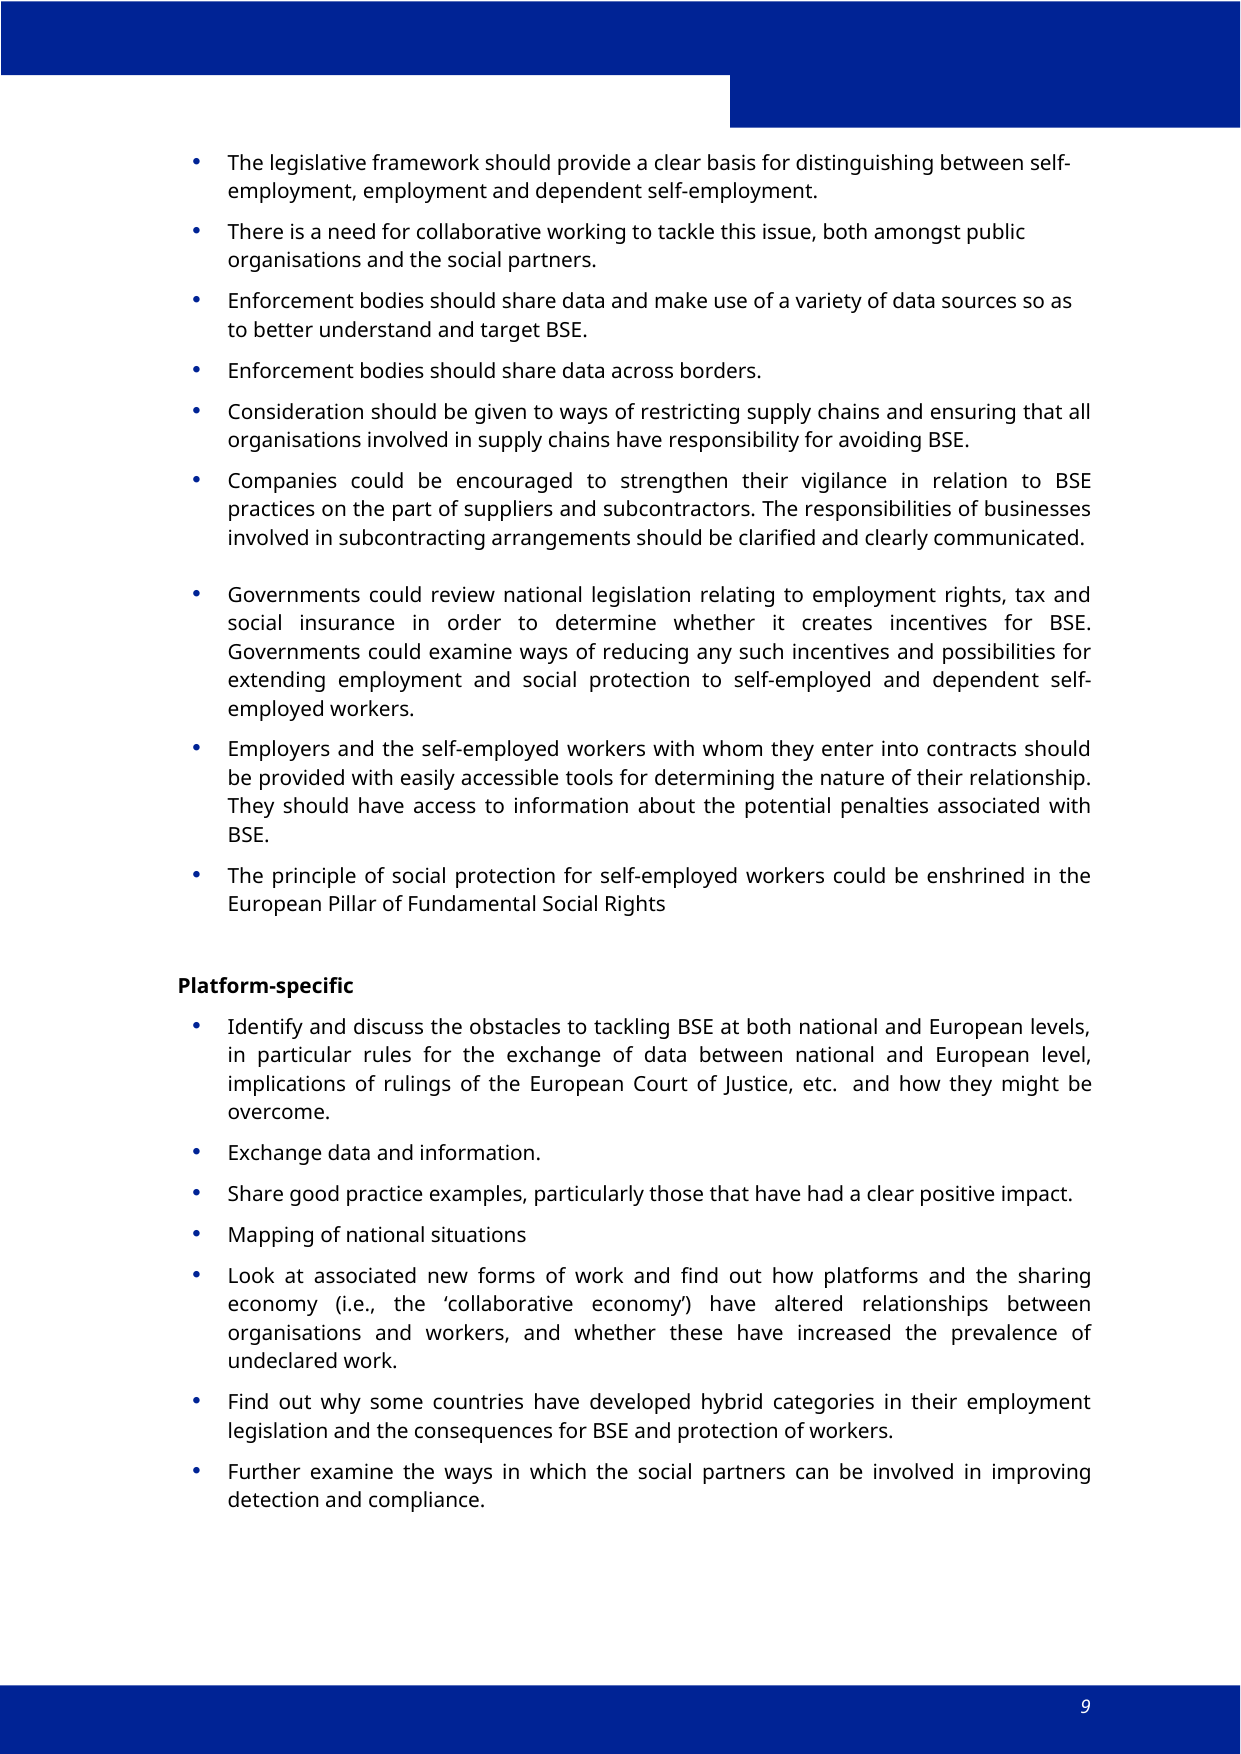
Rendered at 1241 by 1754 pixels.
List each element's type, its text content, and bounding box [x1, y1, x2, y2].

text The legislative framework should provide a clear basis for distinguishing between self-employment, employment and dependent self-employment. [192, 148, 1092, 204]
text Share good practice examples, particularly those that have had a clear positive impact. [192, 1179, 1092, 1208]
text Mapping of national situations [192, 1220, 1092, 1249]
text Exchange data and information. [192, 1138, 1092, 1167]
text Look at associated new forms of work and find out how platforms and the sharing economy (i.e., the ‘collaborative economy’) have altered relationships between organisations and workers, and whether these have increased the prevalence of undeclared work. [192, 1261, 1092, 1375]
text Consideration should be given to ways of restricting supply chains and ensuring that all organisations involved in supply chains have responsibility for avoiding BSE. [192, 397, 1092, 454]
text Find out why some countries have developed hybrid categories in their employment legislation and the consequences for BSE and protection of workers. [192, 1387, 1092, 1444]
text Platform-specific [177, 971, 1092, 999]
text Governments could review national legislation relating to employment rights, tax and social insurance in order to determine whether it creates incentives for BSE. Governments could examine ways of reducing any such incentives and possibilities for extending employment and social protection to self-employed and dependent self-employed workers. [192, 580, 1092, 722]
text Further examine the ways in which the social partners can be involved in improving detection and compliance. [192, 1457, 1092, 1514]
text Identify and discuss the obstacles to tackling BSE at both national and European levels, in particular rules for the exchange of data between national and European level, implications of rulings of the European Court of Justice, etc. and how they might be overcome. [192, 1012, 1092, 1126]
text Employers and the self-employed workers with whom they enter into contracts should be provided with easily accessible tools for determining the nature of their relationship. They should have access to information about the potential penalties associated with BSE. [192, 734, 1092, 848]
text Companies could be encouraged to strengthen their vigilance in relation to BSE practices on the part of suppliers and subcontractors. The responsibilities of businesses involved in subcontracting arrangements should be clarified and clearly communicated. [192, 466, 1092, 551]
text The principle of social protection for self-employed workers could be enshrined in the European Pillar of Fundamental Social Rights [192, 861, 1092, 918]
text Enforcement bodies should share data across borders. [192, 356, 1092, 384]
text Enforcement bodies should share data and make use of a variety of data sources so as to better understand and target BSE. [192, 286, 1092, 343]
text There is a need for collaborative working to tackle this issue, both amongst public organisations and the social partners. [192, 217, 1092, 274]
